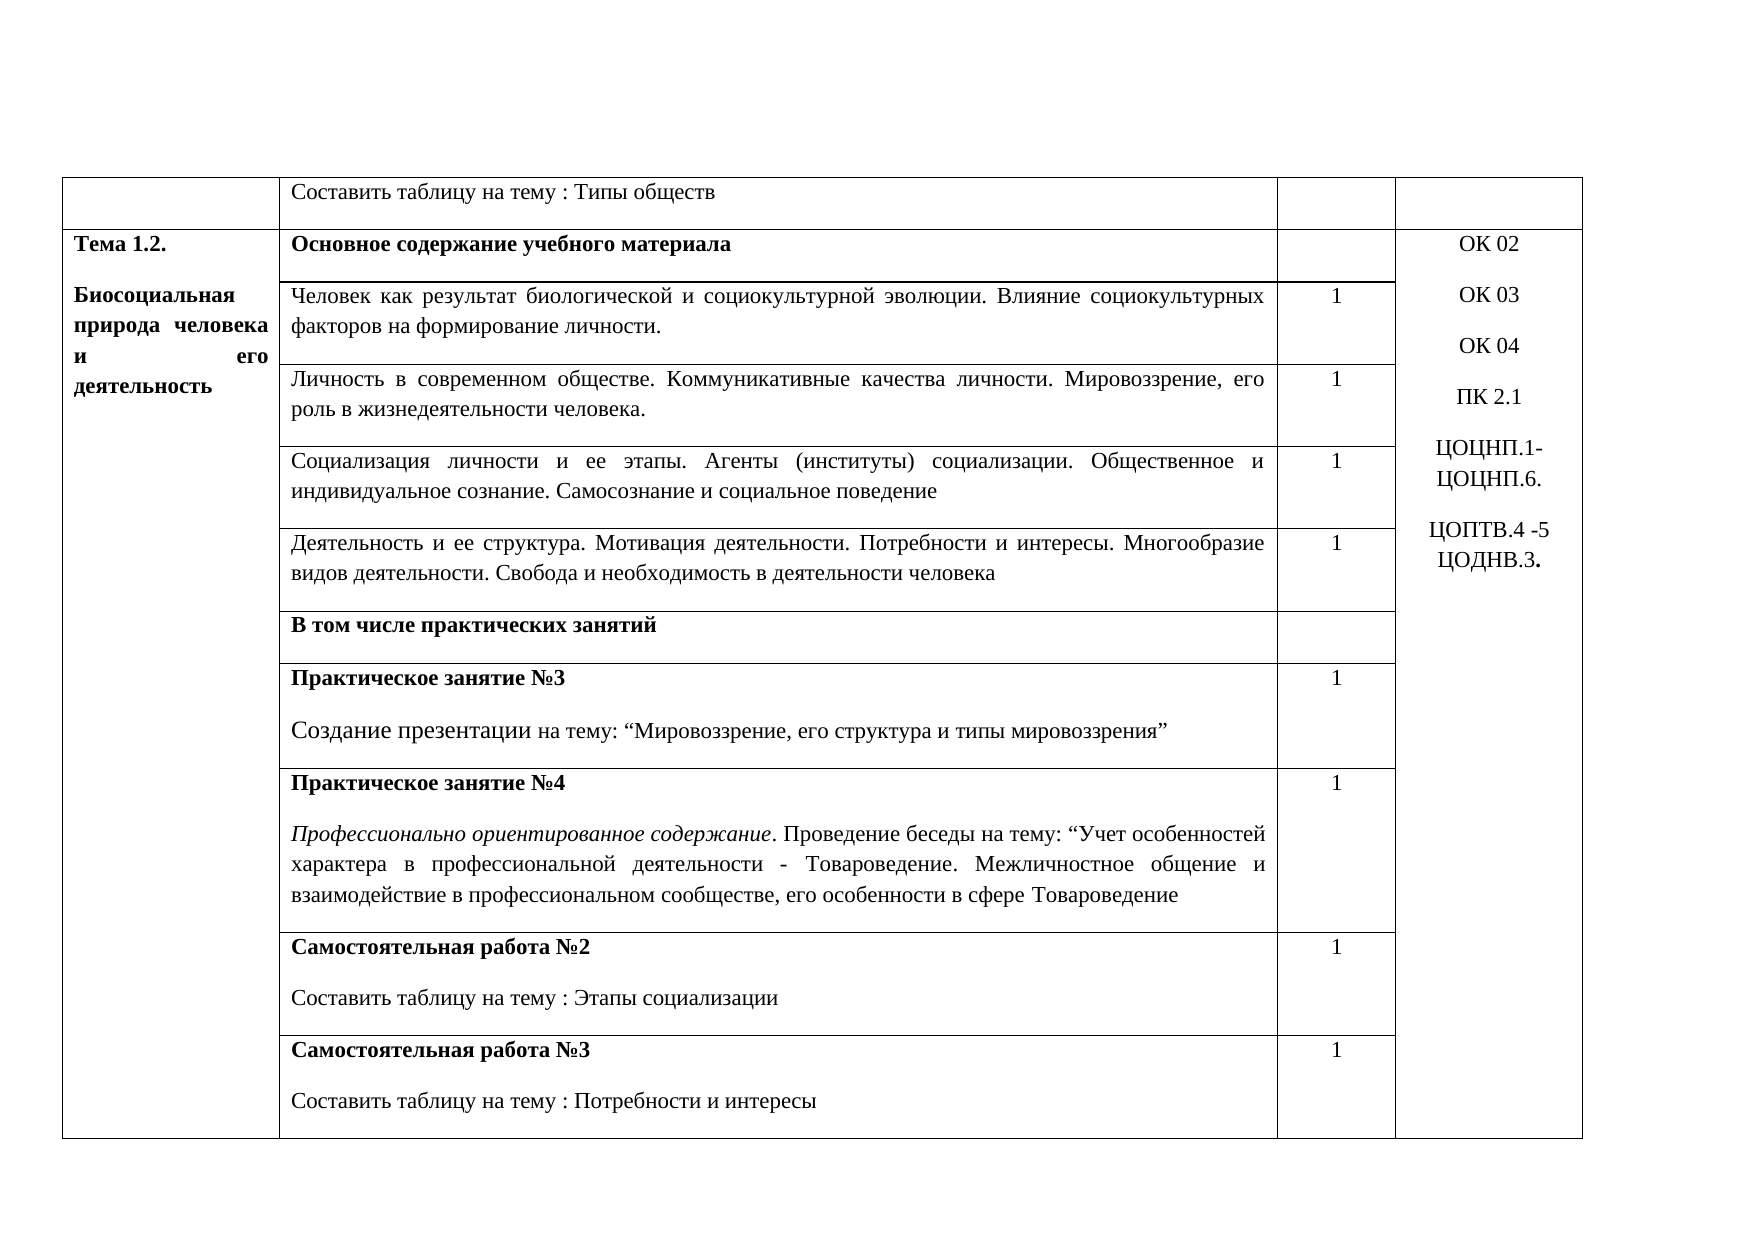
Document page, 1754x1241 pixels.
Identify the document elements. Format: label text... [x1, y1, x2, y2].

table_cell 1 [1278, 529, 1395, 611]
table_cell 1 [1278, 447, 1395, 528]
table_cell 1 [1278, 283, 1395, 364]
table_cell Практическое занятие №4 Профессионально ориентированное содержание. Проведение беседы на тему: “Учет особенностей характера в профессиональной деятельности - Товароведение. Межличностное общение и взаимодействие в профессиональном сообществе, его особенности в сфере Товароведение [280, 769, 1277, 932]
table_cell 1 [1278, 769, 1395, 932]
table_cell 1 [1278, 365, 1395, 446]
table_cell В том числе практических занятий [280, 612, 1277, 663]
table_cell 1 [1278, 178, 1395, 229]
table_cell 1 [1278, 933, 1395, 1035]
table_cell Деятельность и ее структура. Мотивация деятельности. Потребности и интересы. Многообразие видов деятельности. Свобода и необходимость в деятельности человека [280, 529, 1277, 611]
table_cell Самостоятельная работа №3 Составить таблицу на тему : Потребности и интересы [280, 1036, 1277, 1138]
table_cell [1278, 612, 1395, 663]
table_cell [1396, 178, 1582, 229]
table_cell Тема 1.2. Биосоциальная природа человека и его деятельность [63, 230, 279, 1138]
table_cell Практическое занятие №3 Создание презентации на тему: “Мировоззрение, его структура и типы мировоззрения” [280, 664, 1277, 768]
table_cell 1 [1278, 664, 1395, 768]
table_cell Личность в современном обществе. Коммуникативные качества личности. Мировоззрение, его роль в жизнедеятельности человека. [280, 365, 1277, 446]
table_cell [1278, 230, 1395, 281]
table_cell ОК 02 ОК 03 ОК 04 ПК 2.1 ЦОЦНП.1- ЦОЦНП.6. ЦОПТВ.4 -5 ЦОДНВ.3. [1396, 230, 1582, 1138]
table_cell Социализация личности и ее этапы. Агенты (институты) социализации. Общественное и индивидуальное сознание. Самосознание и социальное поведение [280, 447, 1277, 528]
table_cell Человек как результат биологической и социокультурной эволюции. Влияние социокультурных факторов на формирование личности. [280, 283, 1277, 364]
table_cell Самостоятельная работа №2 Составить таблицу на тему : Этапы социализации [280, 933, 1277, 1035]
table_cell Основное содержание учебного материала [280, 230, 1277, 281]
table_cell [280, 178, 1277, 229]
table_cell 1 [1278, 1036, 1395, 1138]
